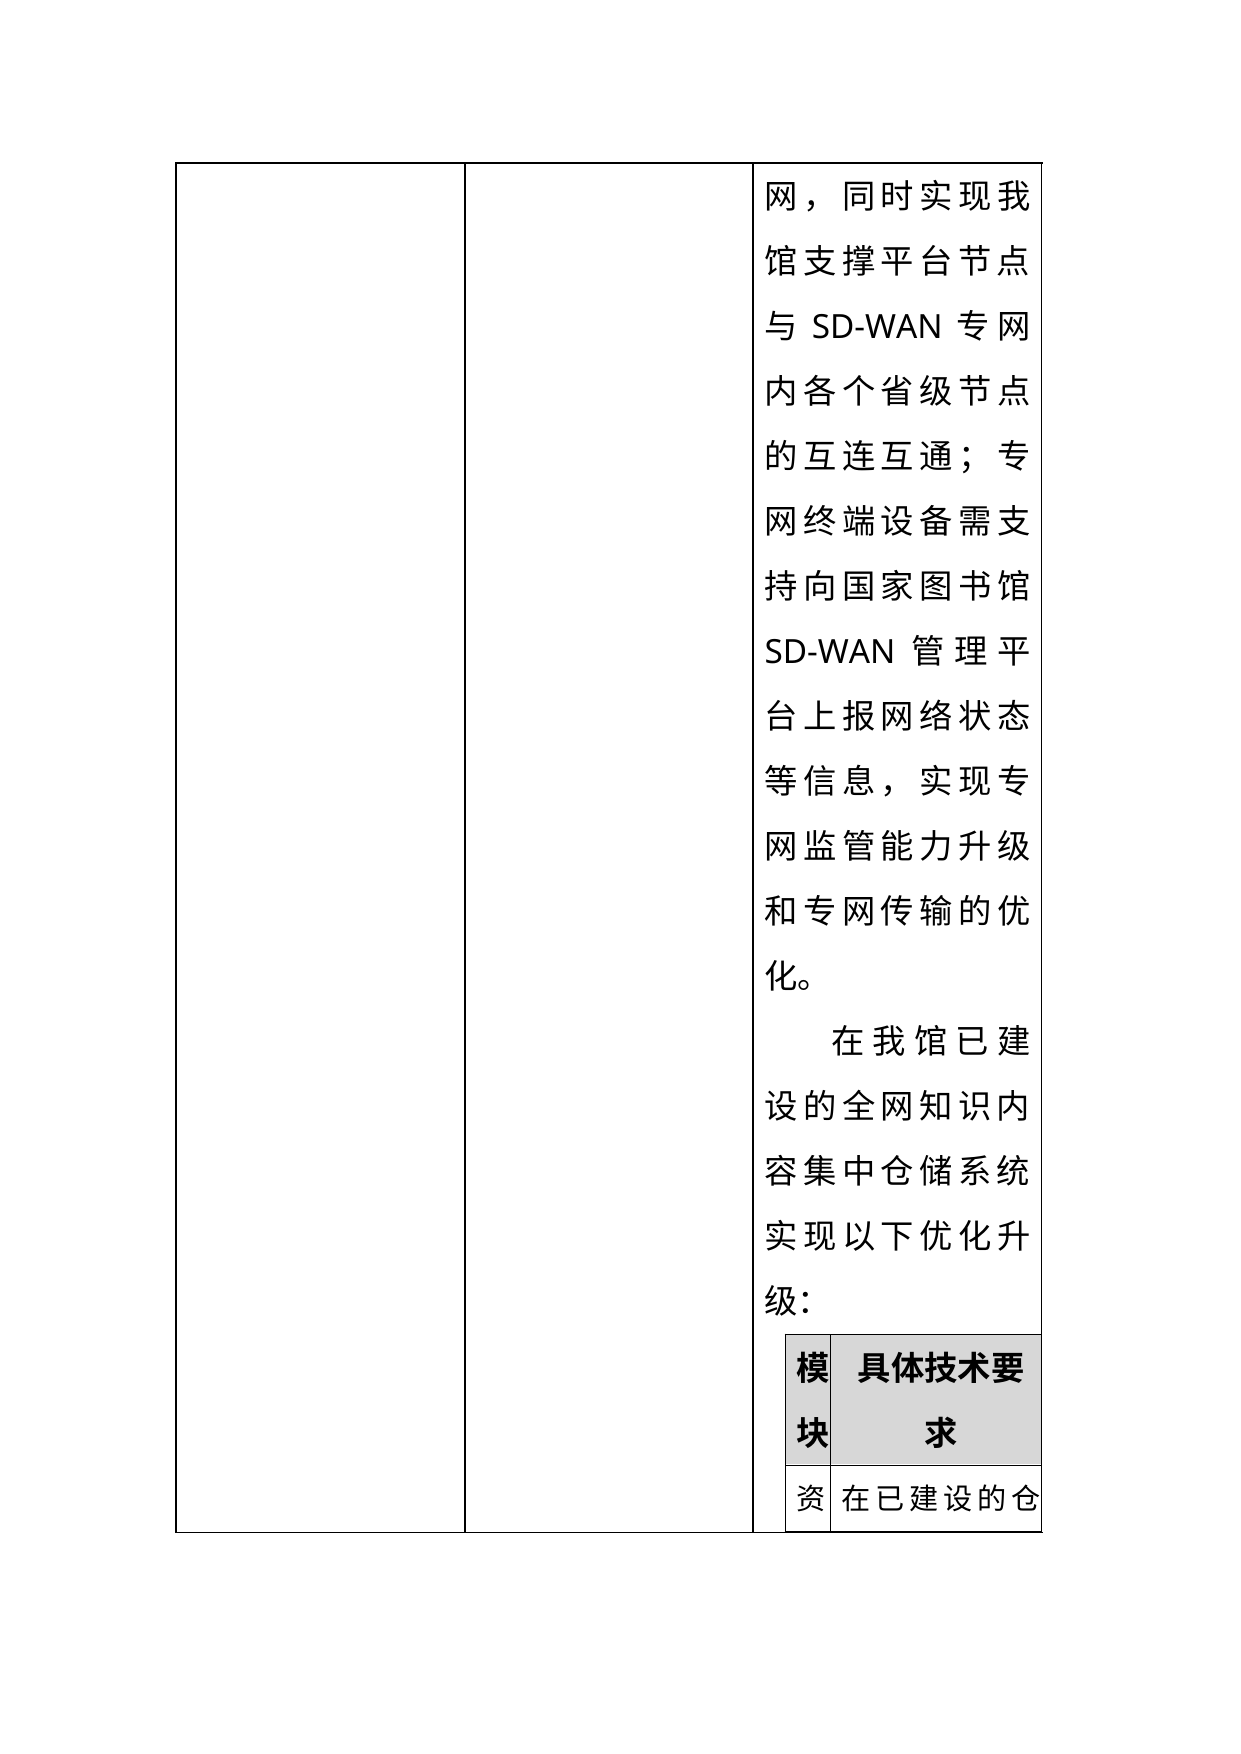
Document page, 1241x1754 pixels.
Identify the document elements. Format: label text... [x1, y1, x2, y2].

table_cell 1 [177, 164, 464, 1532]
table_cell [754, 164, 1041, 1532]
table_cell [466, 164, 752, 1532]
